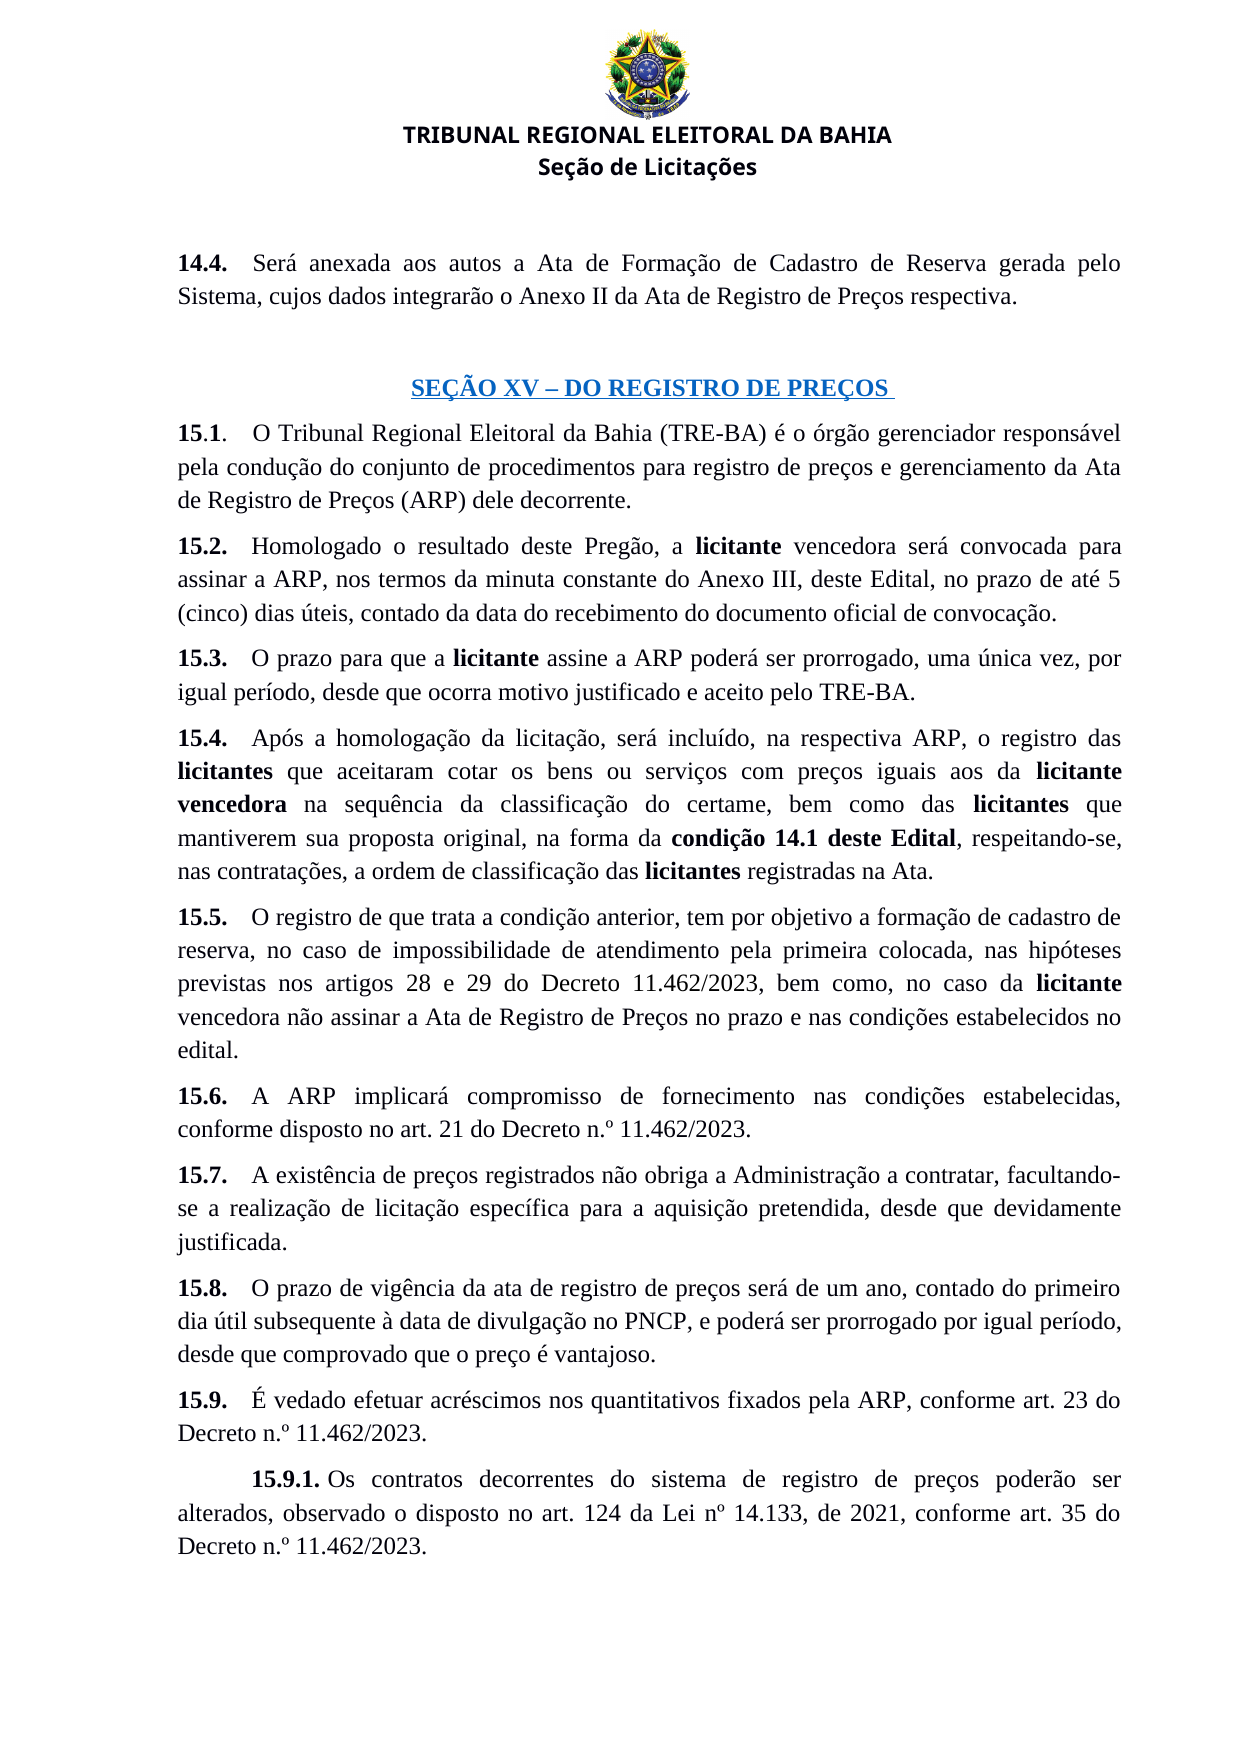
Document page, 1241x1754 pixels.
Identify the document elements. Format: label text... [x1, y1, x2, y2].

text 15.9.1. Os contratos decorrentes do sistema de registro de preços poderão ser alterados, observado o disposto no art. 124 da Lei nº 14.133, de 2021, conforme art. 35 do Decreto n.º 11.462/2023. [177, 1461, 1122, 1561]
text 15.7. A existência de preços registrados não obriga a Administração a contratar, facultando-se a realização de licitação específica para a aquisição pretendida, desde que devidamente justificada. [177, 1157, 1122, 1257]
text 15.2. Homologado o resultado deste Pregão, a licitante vencedora será convocada para assinar a ARP, nos termos da minuta constante do Anexo III, deste Edital, no prazo de até 5 (cinco) dias úteis, contado da data do recebimento do documento oficial de convocação. [177, 528, 1122, 628]
text SEÇÃO XV – DO REGISTRO DE PREÇOS [177, 369, 1122, 403]
text 15.4. Após a homologação da licitação, será incluído, na respectiva ARP, o registro das licitantes que aceitaram cotar os bens ou serviços com preços iguais aos da licitante vencedora na sequência da classificação do certame, bem como das licitantes que mantiverem sua proposta original, na forma da condição 14.1 deste Edital, respeitando-se, nas contratações, a ordem de classificação das licitantes registradas na Ata. [177, 719, 1122, 886]
text 15.8. O prazo de vigência da ata de registro de preços será de um ano, contado do primeiro dia útil subsequente à data de divulgação no PNCP, e poderá ser prorrogado por igual período, desde que comprovado que o preço é vantajoso. [177, 1269, 1122, 1369]
text 15.6. A ARP implicará compromisso de fornecimento nas condições estabelecidas, conforme disposto no art. 21 do Decreto n.º 11.462/2023. [177, 1078, 1122, 1144]
text 14.4. Será anexada aos autos a Ata de Formação de Cadastro de Reserva gerada pelo Sistema, cujos dados integrarão o Anexo II da Ata de Registro de Preços respectiva. [177, 244, 1122, 311]
text 15.5. O registro de que trata a condição anterior, tem por objetivo a formação de cadastro de reserva, no caso de impossibilidade de atendimento pela primeira colocada, nas hipóteses previstas nos artigos 28 e 29 do Decreto 11.462/2023, bem como, no caso da licitante vencedora não assinar a Ata de Registro de Preços no prazo e nas condições estabelecidos no edital. [177, 898, 1122, 1065]
text 15.9. É vedado efetuar acréscimos nos quantitativos fixados pela ARP, conforme art. 23 do Decreto n.º 11.462/2023. [177, 1382, 1122, 1448]
text 15.1. O Tribunal Regional Eleitoral da Bahia (TRE-BA) é o órgão gerenciador responsável pela condução do conjunto de procedimentos para registro de preços e gerenciamento da Ata de Registro de Preços (ARP) dele decorrente. [177, 415, 1122, 515]
text 15.3. O prazo para que a licitante assine a ARP poderá ser prorrogado, uma única vez, por igual período, desde que ocorra motivo justificado e aceito pelo TRE-BA. [177, 640, 1122, 707]
